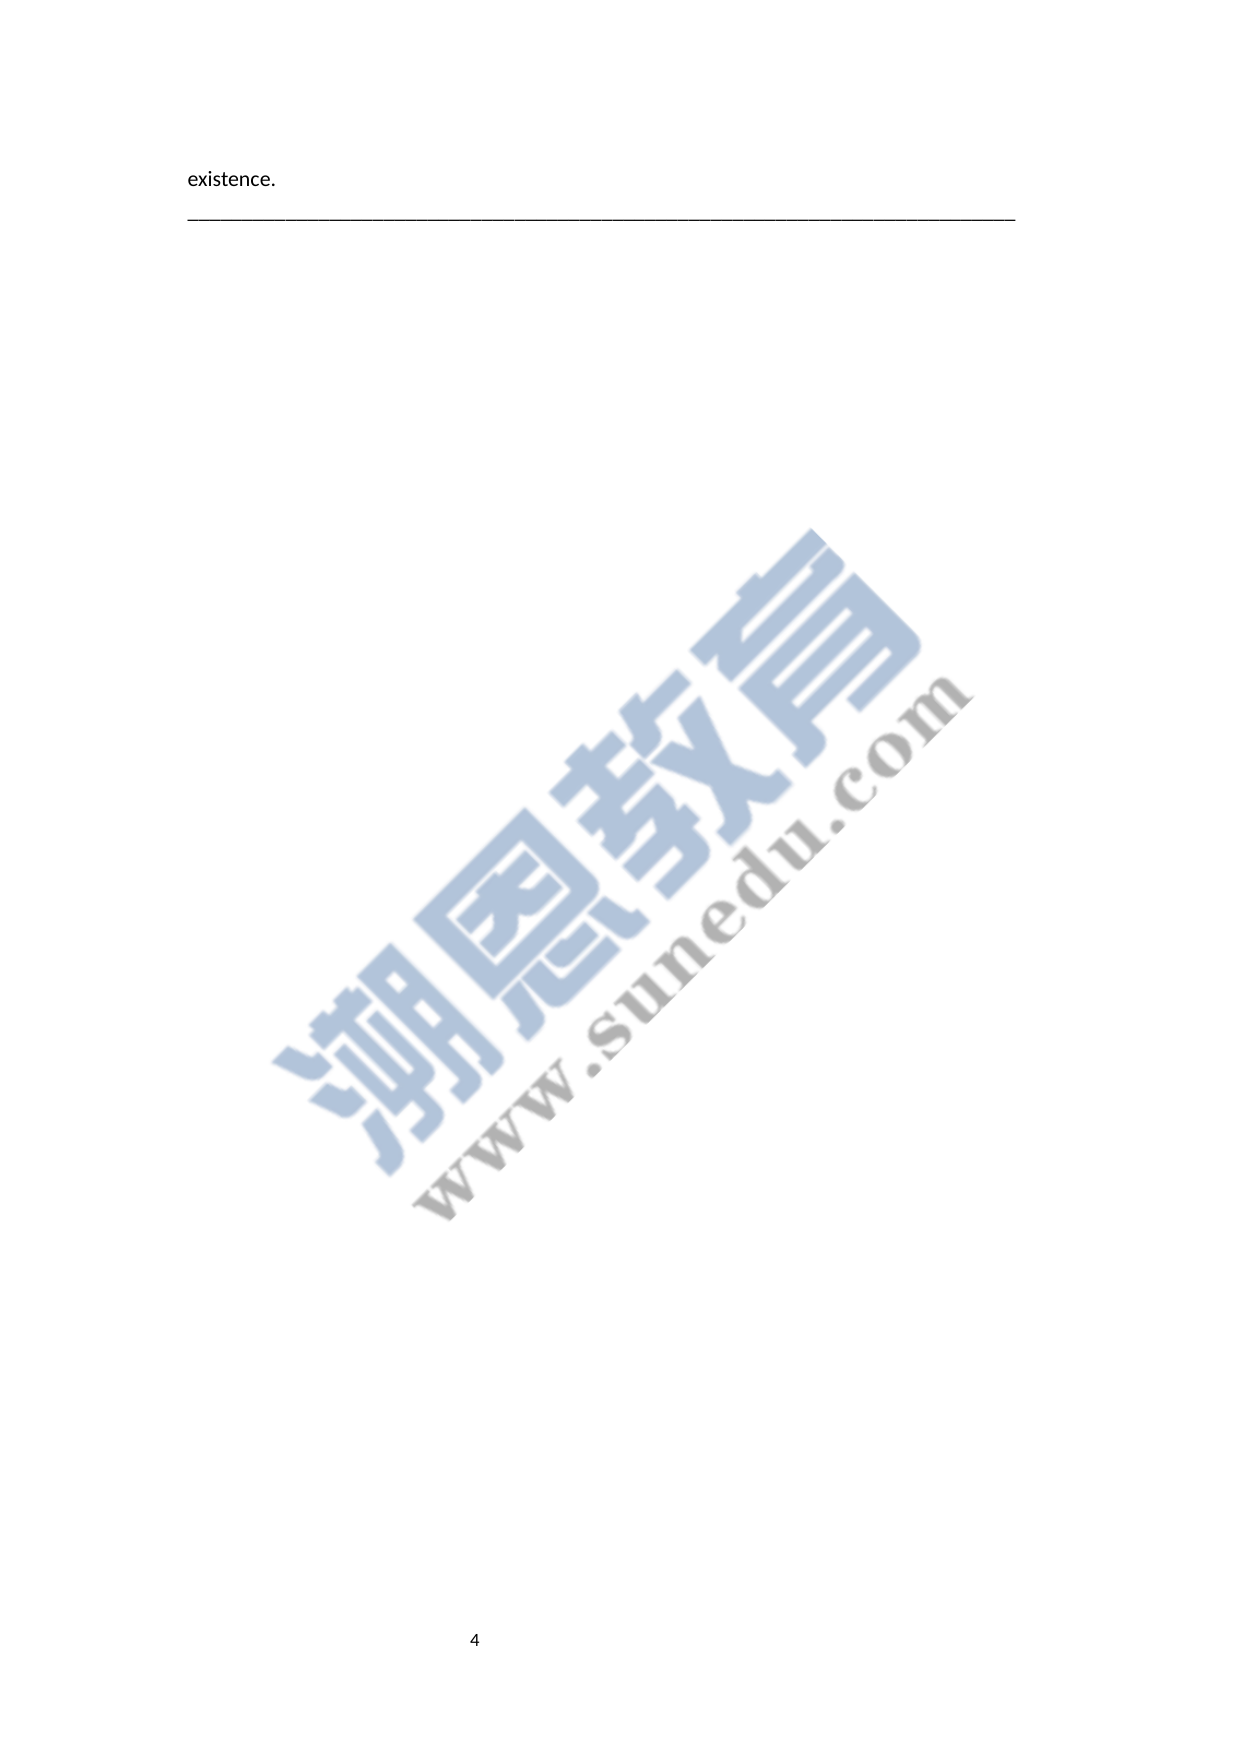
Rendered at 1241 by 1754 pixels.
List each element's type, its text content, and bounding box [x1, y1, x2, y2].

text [187, 162, 1053, 194]
picture [187, 265, 1053, 1489]
text ____________________________________________________________________________ [187, 194, 1053, 227]
